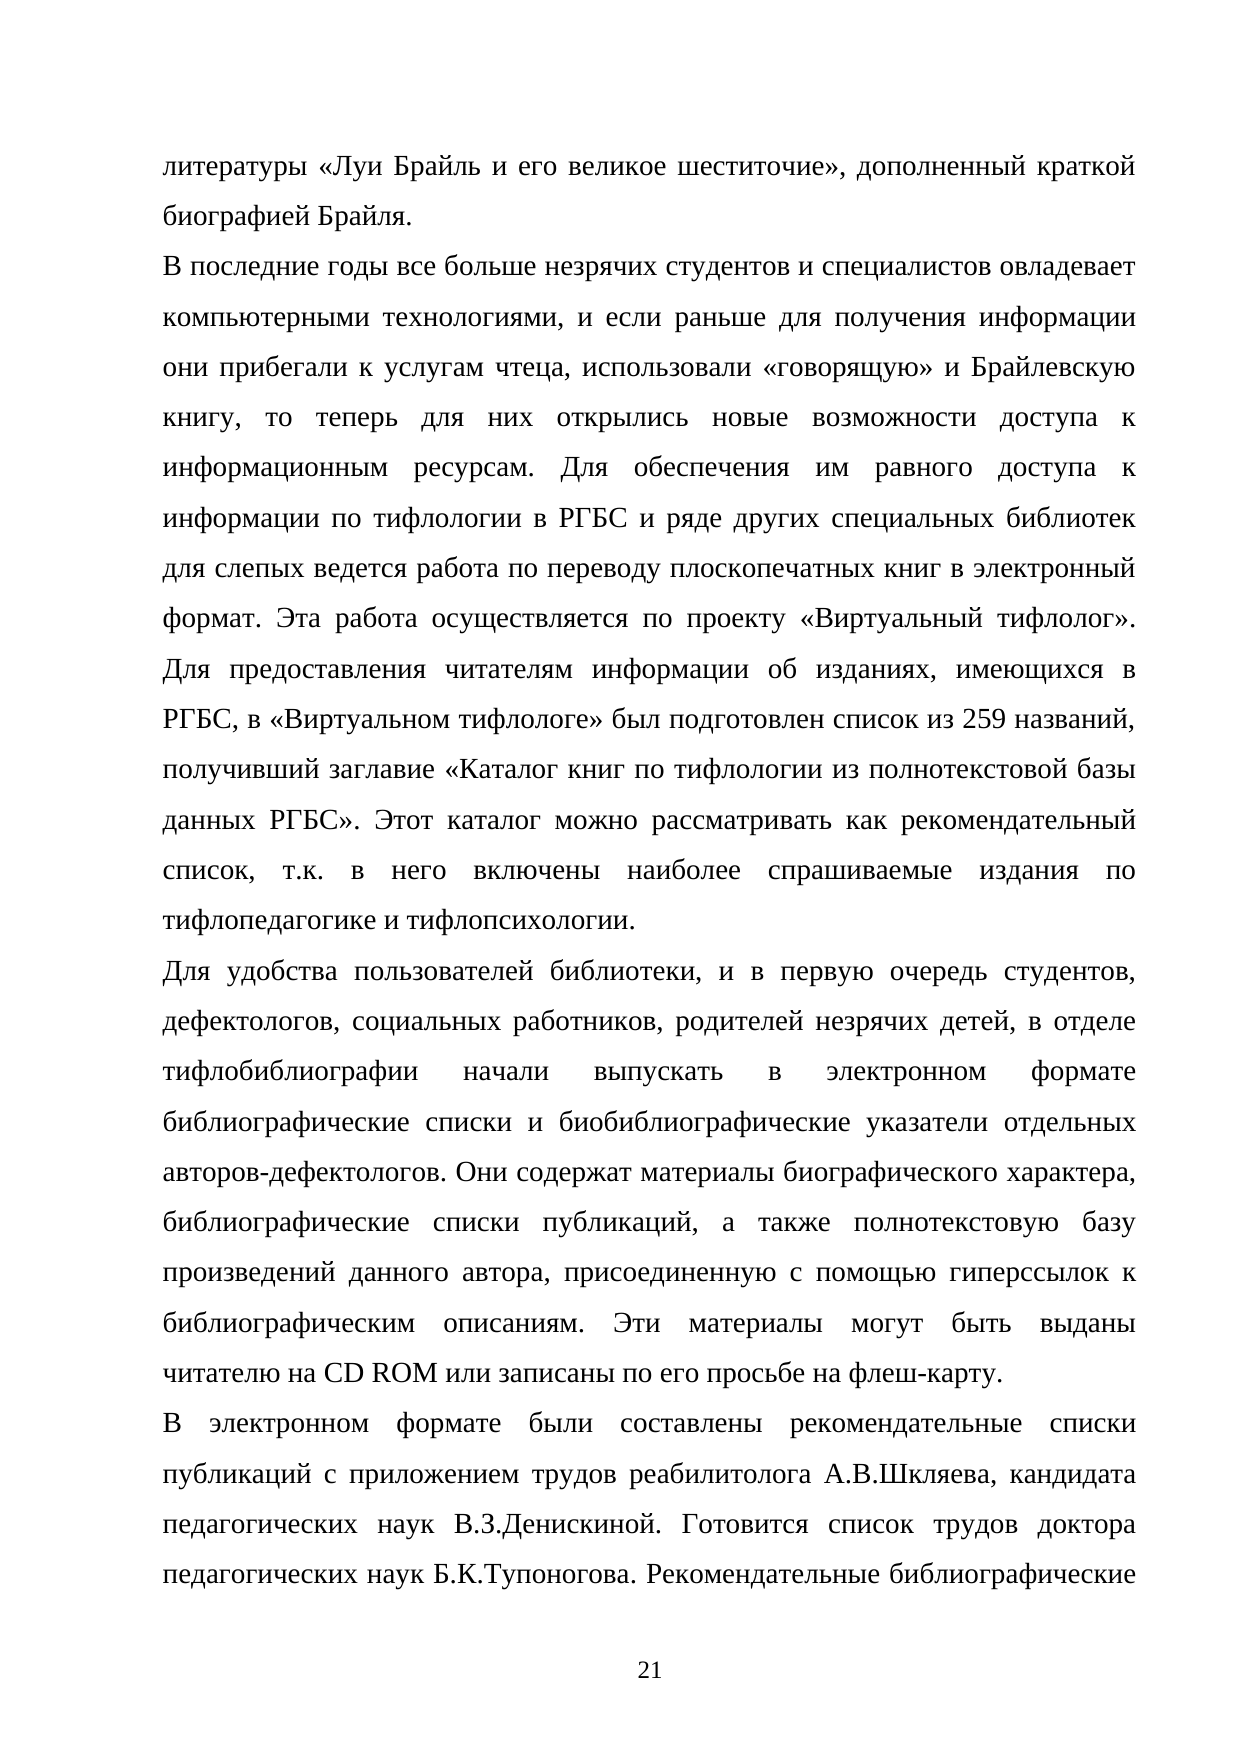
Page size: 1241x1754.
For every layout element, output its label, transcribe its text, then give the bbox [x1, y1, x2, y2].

text В последние годы все больше незрячих студентов и специалистов овладевает компьютерными технологиями, и если раньше для получения информации они прибегали к услугам чтеца, использовали «говорящую» и Брайлевскую книгу, то теперь для них открылись новые возможности доступа к информационным ресурсам. Для обеспечения им равного доступа к информации по тифлологии в РГБС и ряде других специальных библиотек для слепых ведется работа по переводу плоскопечатных книг в электронный формат. Эта работа осуществляется по проекту «Виртуальный тифлолог». Для предоставления читателям информации об изданиях, имеющихся в РГБС, в «Виртуальном тифлологе» был подготовлен список из 259 названий, получивший заглавие «Каталог книг по тифлологии из полнотекстовой базы данных РГБС». Этот каталог можно рассматривать как рекомендательный список, т.к. в него включены наиболее спрашиваемые издания по тифлопедагогике и тифлопсихологии. [162, 248, 1137, 936]
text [162, 148, 1137, 232]
text Для удобства пользователей библиотеки, и в первую очередь студентов, дефектологов, социальных работников, родителей незрячих детей, в отделе тифлобиблиографии начали выпускать в электронном формате библиографические списки и биобиблиографические указатели отдельных авторов-дефектологов. Они содержат материалы биографического характера, библиографические списки публикаций, а также полнотекстовую базу произведений данного автора, присоединенную с помощью гиперссылок к библиографическим описаниям. Эти материалы могут быть выданы читателю на CD ROM или записаны по его просьбе на флеш-карту. [162, 953, 1137, 1389]
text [162, 1406, 1137, 1590]
